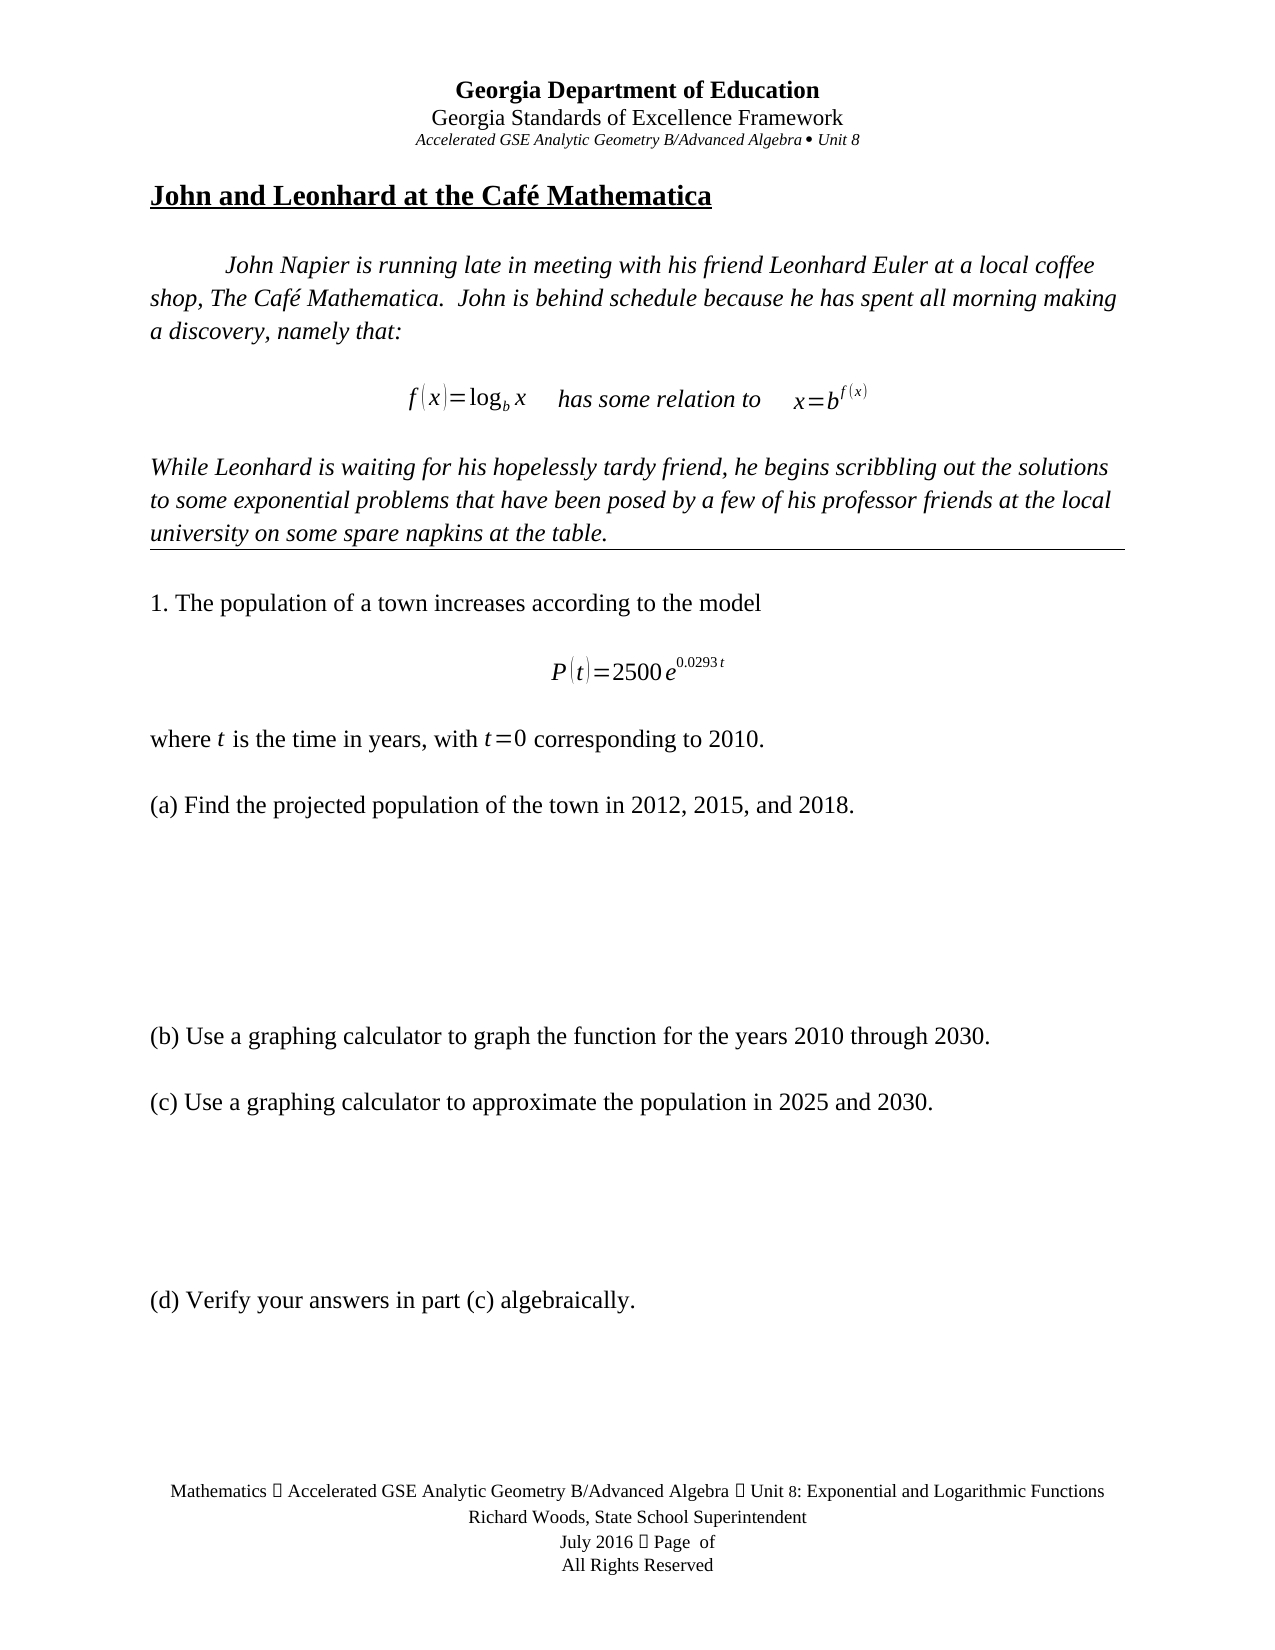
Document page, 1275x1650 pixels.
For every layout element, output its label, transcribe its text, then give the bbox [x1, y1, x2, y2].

text (b) Use a graphing calculator to graph the function for the years 2010 through 2030. [150, 1021, 1125, 1049]
text (c) Use a graphing calculator to approximate the population in 2025 and 2030. [150, 1087, 1125, 1116]
text While Leonhard is waiting for his hopelessly tardy friend, he begins scribbling out the solutions to some exponential problems that have been posed by a few of his professor friends at the local university on some spare napkins at the table. [150, 452, 1125, 549]
text 1. The population of a town increases according to the model [150, 588, 1125, 616]
text John and Leonhard at the Café Mathematica [150, 178, 1125, 212]
text has some relation to [150, 382, 1125, 414]
text (d) Verify your answers in part (c) algebraically. [150, 1285, 1125, 1314]
text (a) Find the projected population of the town in 2012, 2015, and 2018. [150, 790, 1125, 818]
text John Napier is running late in meeting with his friend Leonhard Euler at a local coffee shop, The Café Mathematica. John is behind schedule because he has spent all morning making a discovery, namely that: [150, 250, 1125, 344]
text where is the time in years, with corresponding to 2010. [150, 724, 1125, 752]
